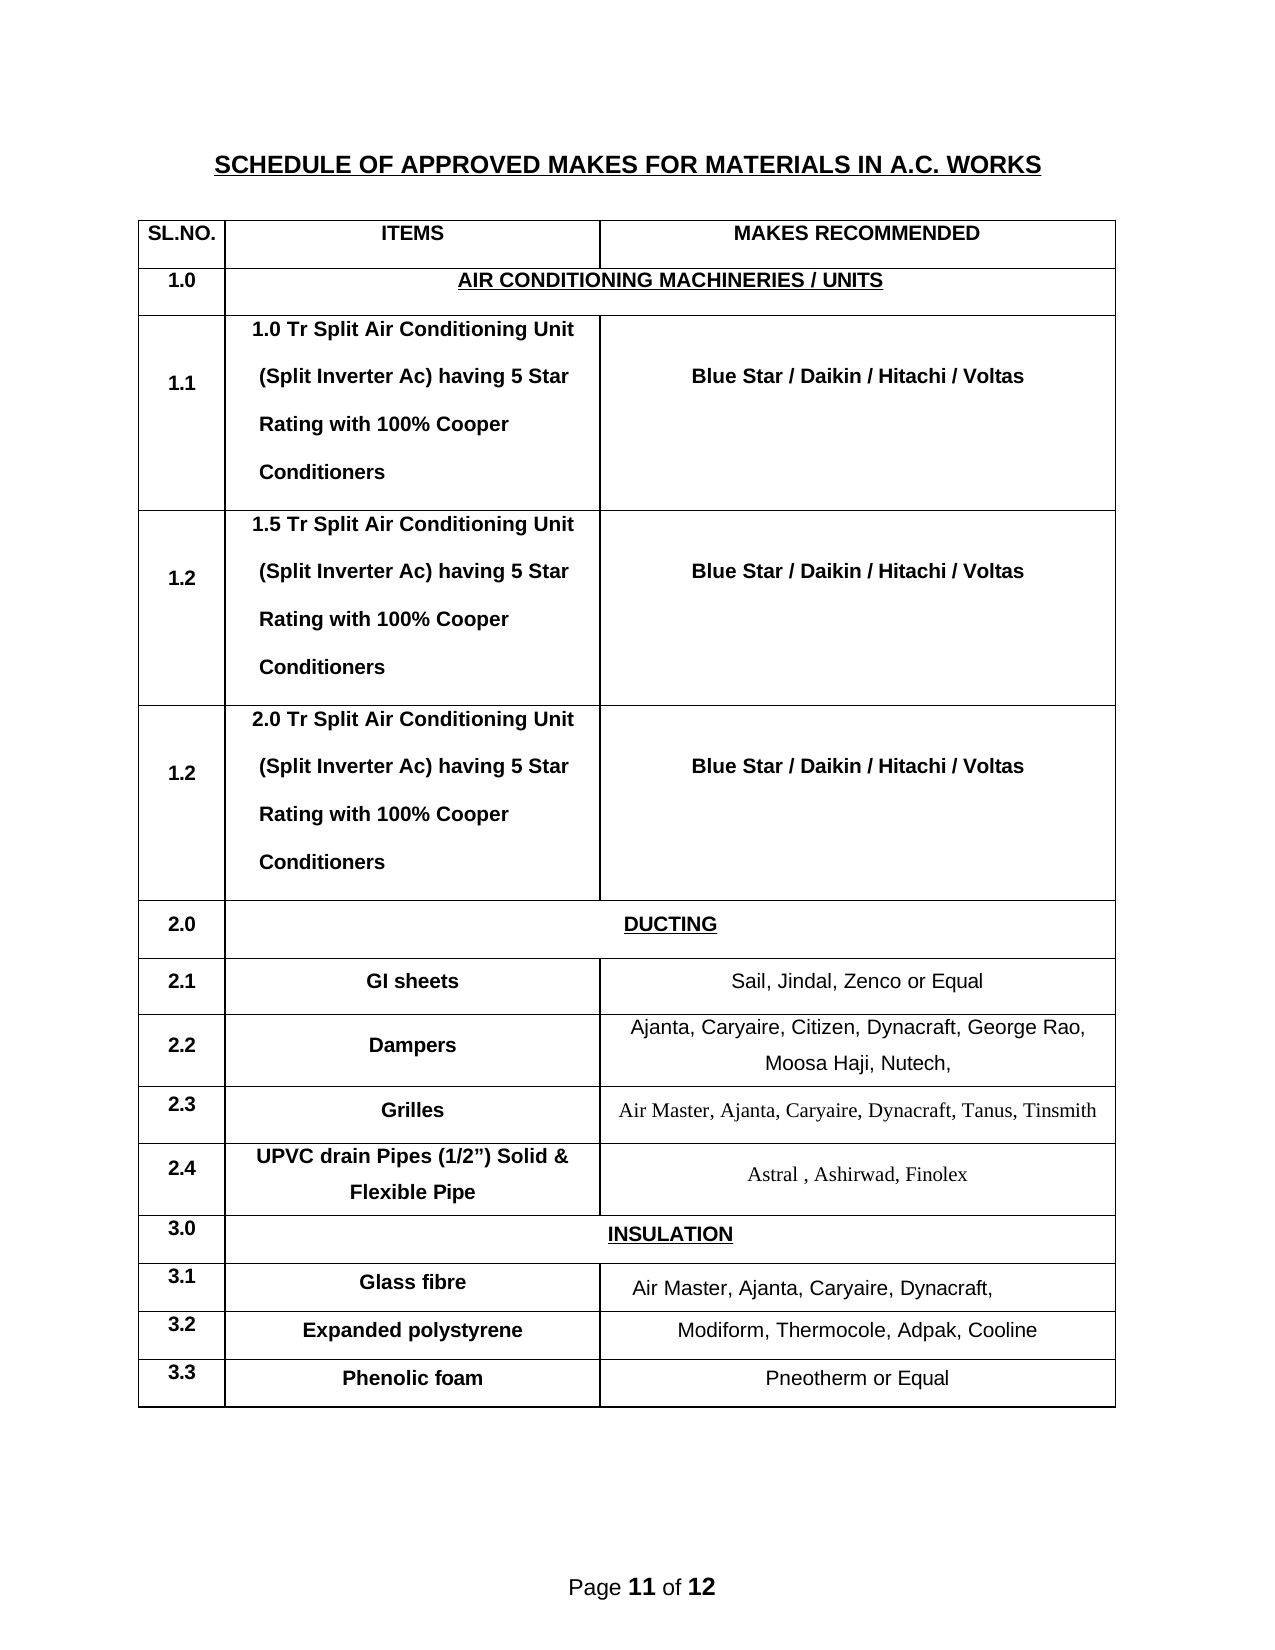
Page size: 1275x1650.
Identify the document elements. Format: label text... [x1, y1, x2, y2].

table_cell Air Master, Ajanta, Caryaire, Dynacraft, [601, 1264, 1115, 1311]
table_cell AIR CONDITIONING MACHINERIES / UNITS [226, 269, 1115, 315]
table_cell 1.5 Tr Split Air Conditioning Unit (Split Inverter Ac) having 5 Star Rating with 100% Cooper Conditioners [226, 511, 599, 705]
table_cell 3.3 [139, 1360, 224, 1406]
table_cell 2.1 [139, 959, 224, 1014]
table_cell Air Master, Ajanta, Caryaire, Dynacraft, Tanus, Tinsmith [601, 1087, 1115, 1143]
table_cell Astral , Ashirwad, Finolex [601, 1144, 1115, 1215]
table_cell 2.2 [139, 1015, 224, 1086]
table_cell Ajanta, Caryaire, Citizen, Dynacraft, George Rao, Moosa Haji, Nutech, [601, 1015, 1115, 1086]
table_cell GI sheets [226, 959, 599, 1014]
table_header ITEMS [226, 221, 599, 267]
table_cell Blue Star / Daikin / Hitachi / Voltas [601, 706, 1115, 900]
table_cell 2.0 [139, 901, 224, 957]
table_cell UPVC drain Pipes (1/2”) Solid & Flexible Pipe [226, 1144, 599, 1215]
table_cell 1.1 [139, 316, 224, 510]
table_header MAKES RECOMMENDED [601, 221, 1115, 267]
table_cell Glass fibre [226, 1264, 599, 1311]
table_header SL.NO. [139, 221, 224, 267]
table_cell 1.0 [139, 269, 224, 315]
table_cell 3.2 [139, 1312, 224, 1358]
table_cell 2.3 [139, 1087, 224, 1143]
table_cell 3.0 [139, 1216, 224, 1263]
table_cell INSULATION [226, 1216, 1115, 1263]
table_cell 2.0 Tr Split Air Conditioning Unit (Split Inverter Ac) having 5 Star Rating with 100% Cooper Conditioners [226, 706, 599, 900]
text SCHEDULE OF APPROVED MAKES FOR MATERIALS IN A.C. WORKS [214, 150, 1192, 179]
table_cell Dampers [226, 1015, 599, 1086]
table_cell 3.1 [139, 1264, 224, 1311]
table_cell 2.4 [139, 1144, 224, 1215]
table_cell 1.2 [139, 511, 224, 705]
table_cell Expanded polystyrene [226, 1312, 599, 1358]
table_cell Pneotherm or Equal [601, 1360, 1115, 1406]
table_cell 1.2 [139, 706, 224, 900]
table_cell Grilles [226, 1087, 599, 1143]
table_cell 1.0 Tr Split Air Conditioning Unit (Split Inverter Ac) having 5 Star Rating with 100% Cooper Conditioners [226, 316, 599, 510]
table_cell Modiform, Thermocole, Adpak, Cooline [601, 1312, 1115, 1358]
table_cell Phenolic foam [226, 1360, 599, 1406]
table_cell Blue Star / Daikin / Hitachi / Voltas [601, 316, 1115, 510]
table_cell DUCTING [226, 901, 1115, 957]
table_cell Blue Star / Daikin / Hitachi / Voltas [601, 511, 1115, 705]
table_cell Sail, Jindal, Zenco or Equal [601, 959, 1115, 1014]
